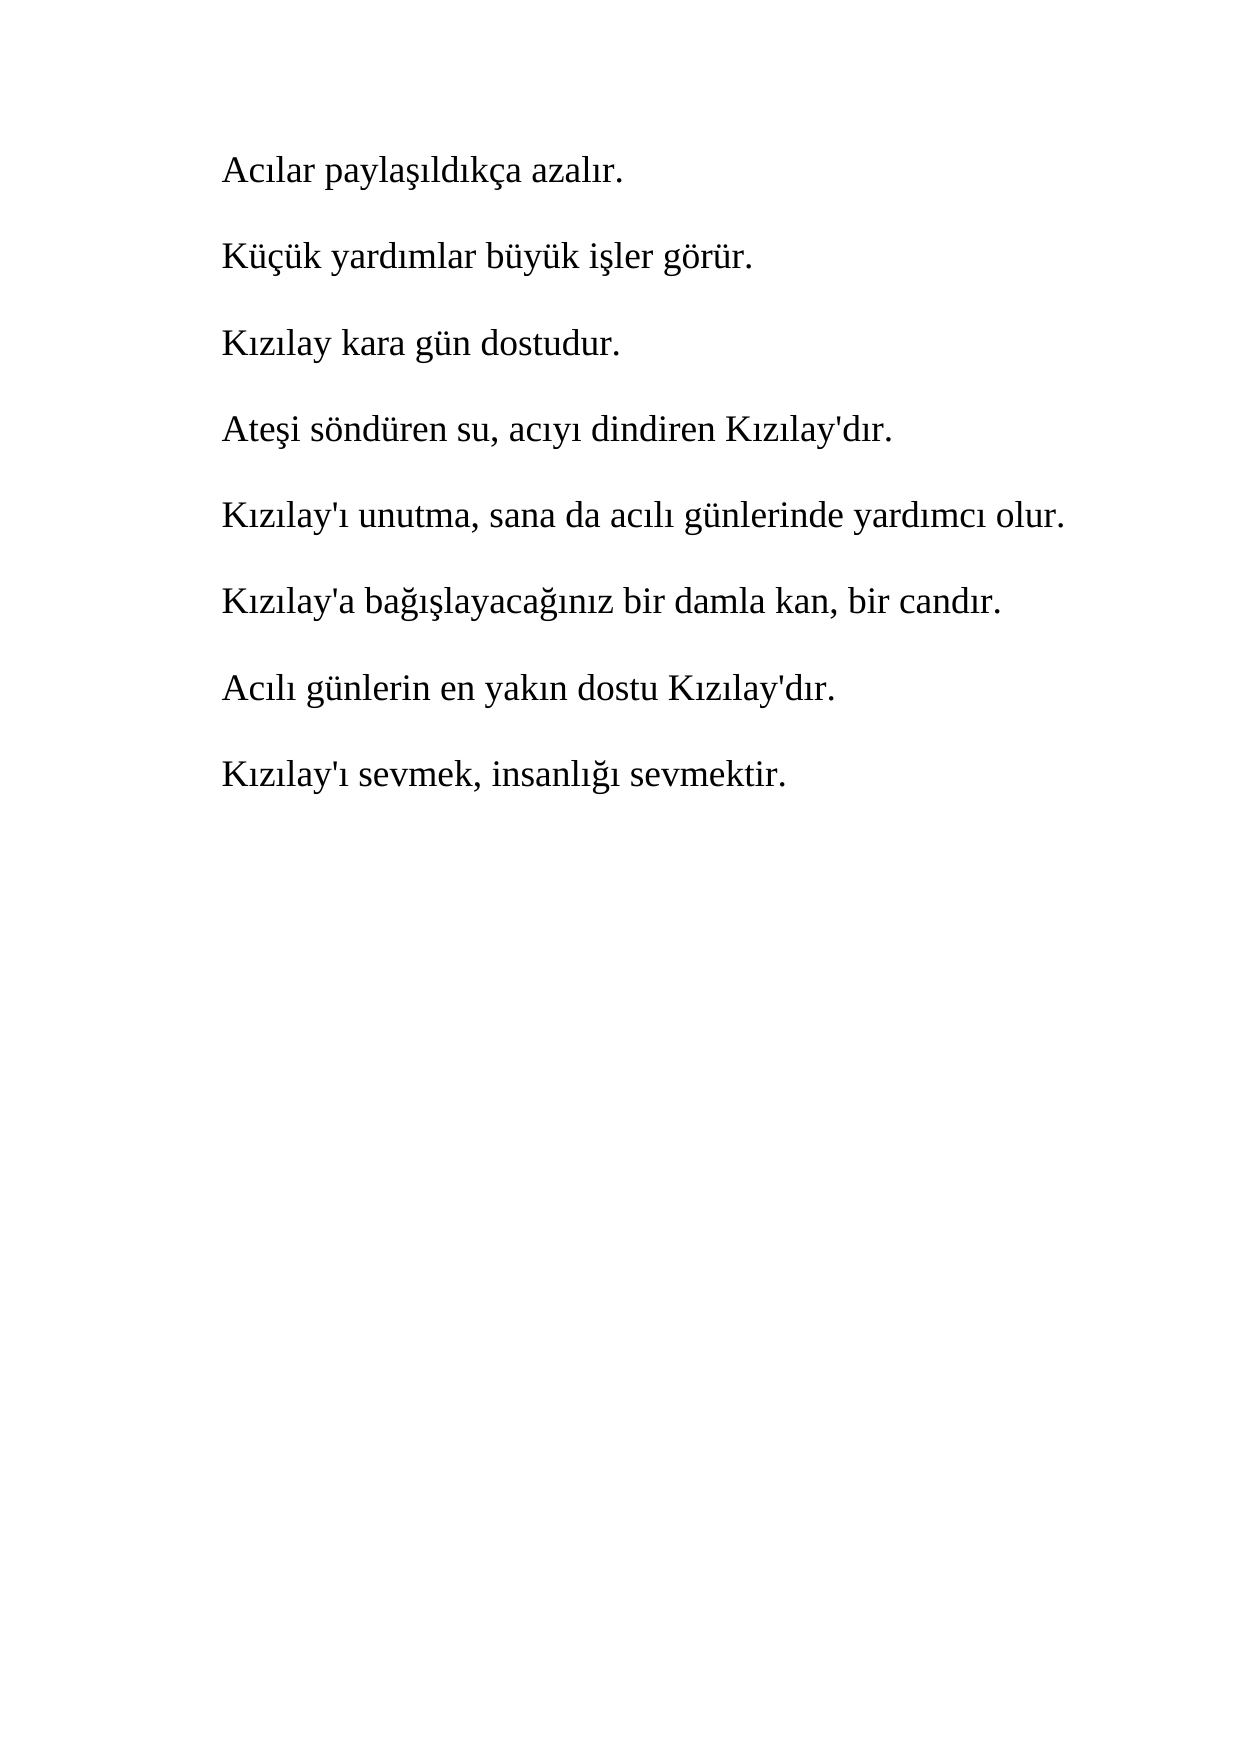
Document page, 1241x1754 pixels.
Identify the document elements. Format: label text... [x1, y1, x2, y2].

text Kızılay'a bağışlayacağınız bir damla kan, bir candır. [148, 579, 1093, 622]
text Acılı günlerin en yakın dostu Kızılay'dır. [148, 665, 1093, 708]
text Kızılay'ı sevmek, insanlığı sevmektir. [148, 751, 1093, 794]
text Acılar paylaşıldıkça azalır. [148, 148, 1093, 191]
text Kızılay kara gün dostudur. [148, 320, 1093, 363]
text Kızılay'ı unutma, sana da acılı günlerinde yardımcı olur. [148, 493, 1093, 536]
text Ateşi söndüren su, acıyı dindiren Kızılay'dır. [148, 406, 1093, 449]
text Küçük yardımlar büyük işler görür. [148, 234, 1093, 277]
